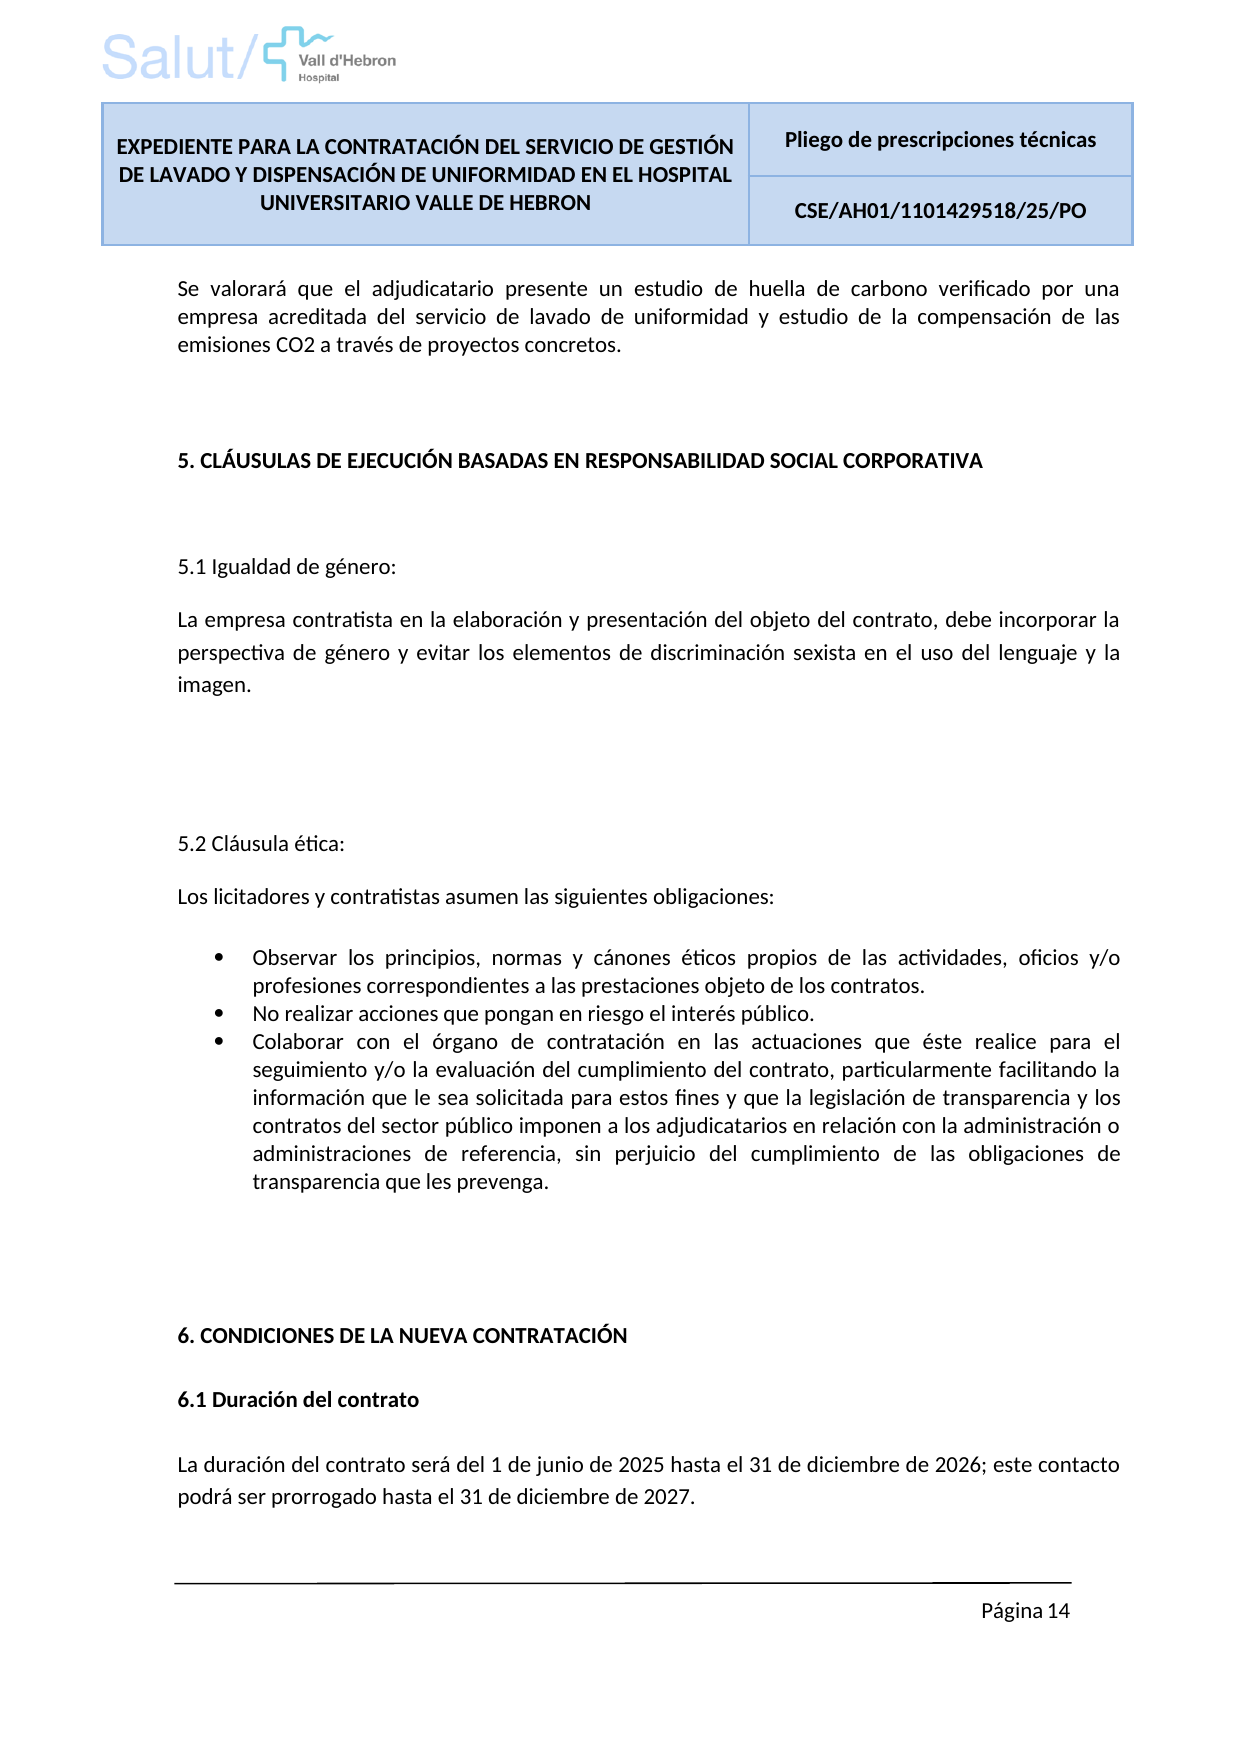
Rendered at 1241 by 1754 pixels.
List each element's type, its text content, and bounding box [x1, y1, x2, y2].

text La empresa contratista en la elaboración y presentación del objeto del contrato, debe incorporar la perspectiva de género y evitar los elementos de discriminación sexista en el uso del lenguaje y la imagen. [177, 605, 1122, 698]
list No realizar acciones que pongan en riesgo el interés público. [215, 1028, 1122, 1056]
list Colaborar con el órgano de contratación en las actuaciones que éste realice para el seguimiento y/o la evaluación del cumplimiento del contrato, particularmente facilitando la información que le sea solicitada para estos fines y que la legislación de transparencia y los contratos del sector público imponen a los adjudicatarios en relación con la administración o administraciones de referencia, sin perjuicio del cumplimiento de las obligaciones de transparencia que les prevenga. [215, 1086, 1122, 1254]
text 6. CONDICIONES DE LA NUEVA CONTRATACIÓN [177, 1379, 1122, 1407]
text 5.2 Cláusula ética: [177, 829, 1122, 857]
text Los licitadores y contratistas asumen las siguientes obligaciones: [177, 882, 1122, 910]
text 5.1 Igualdad de género: [177, 552, 1122, 580]
list Observar los principios, normas y cánones éticos propios de las actividades, oficios y/o profesiones correspondientes a las prestaciones objeto de los contratos. [215, 943, 1122, 999]
text 5. CLÁUSULAS DE EJECUCIÓN BASADAS EN RESPONSABILIDAD SOCIAL CORPORATIVA [177, 446, 1122, 474]
list Se valorará que el adjudicatario presente un estudio de huella de carbono verificado por una empresa acreditada del servicio de lavado de uniformidad y estudio de la compensación de las emisiones CO2 a través de proyectos concretos. [177, 274, 1122, 358]
picture [94, 20, 404, 90]
text 6.1 Duración del contrato [177, 1444, 1122, 1472]
